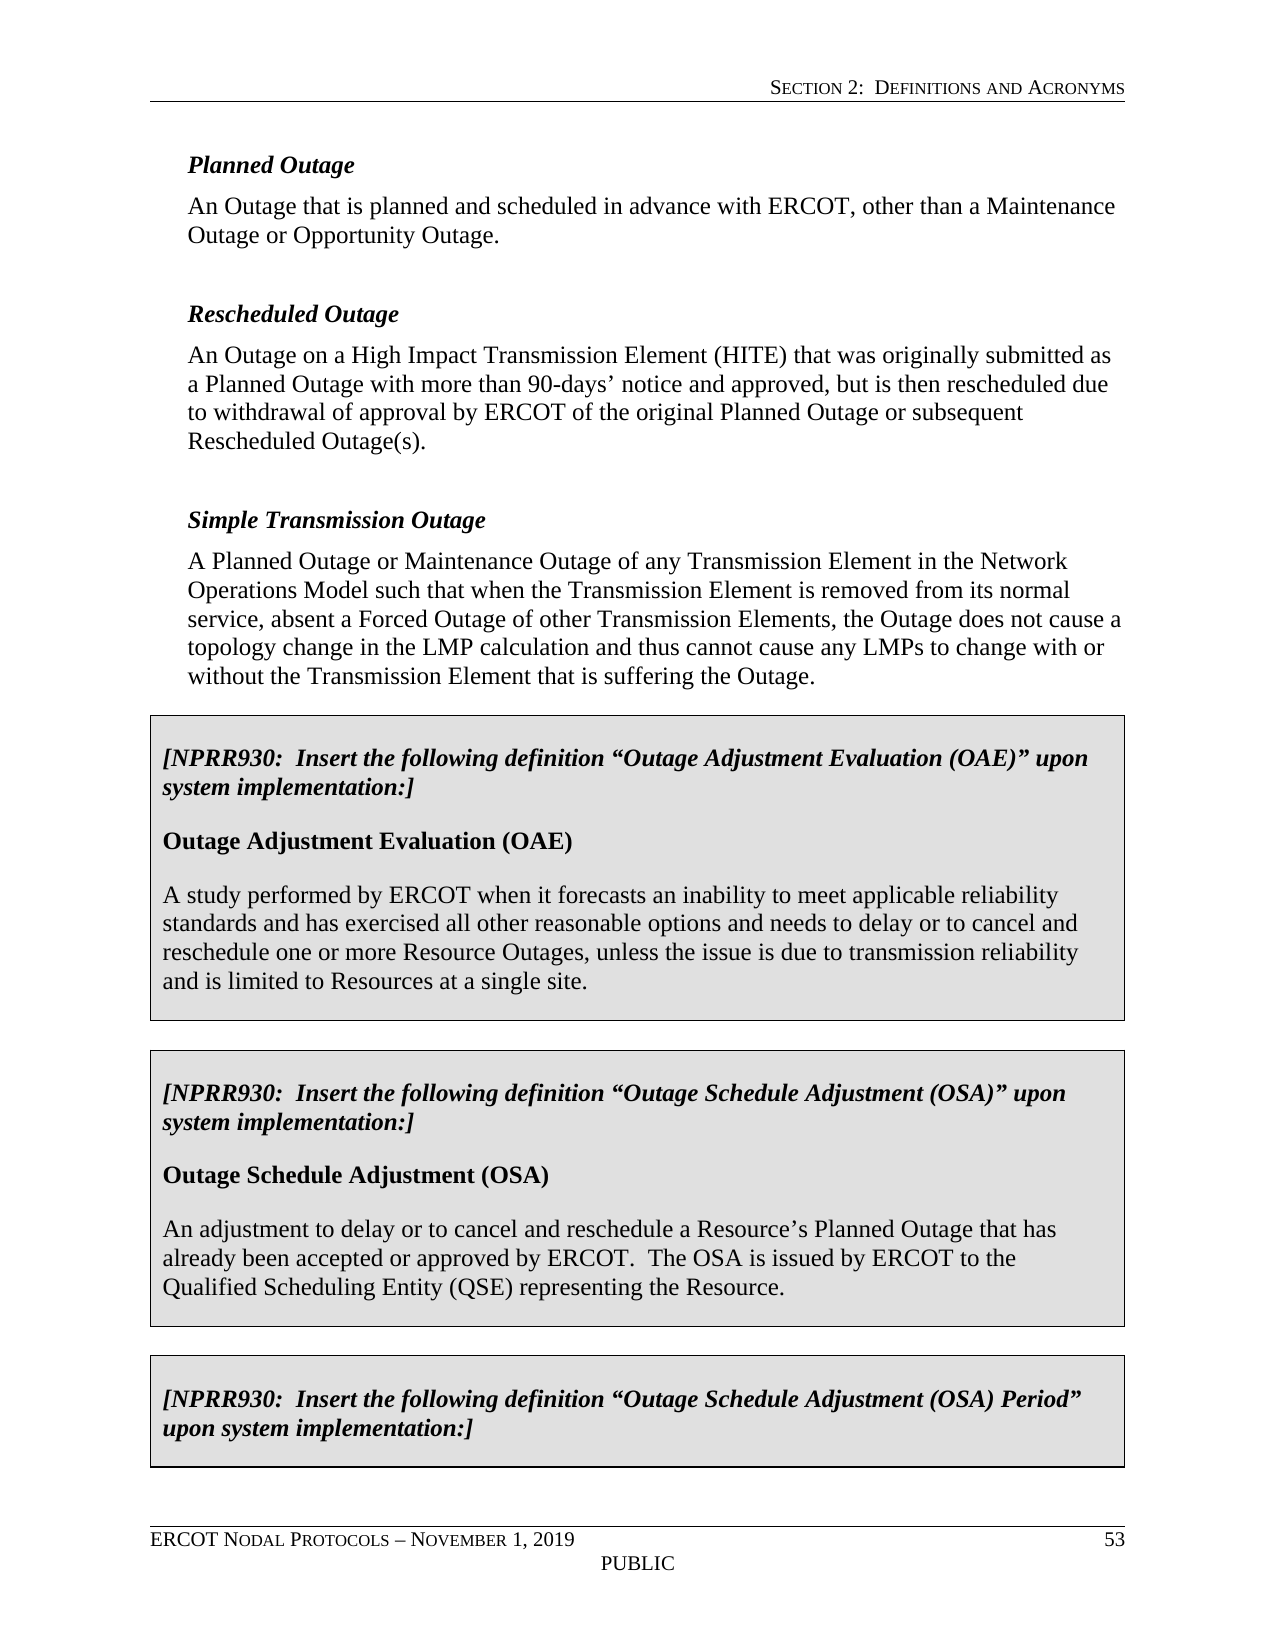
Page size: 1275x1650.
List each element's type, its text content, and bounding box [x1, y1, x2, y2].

text Planned Outage [187, 150, 1125, 179]
text Rescheduled Outage [187, 299, 1125, 327]
text A Planned Outage or Maintenance Outage of any Transmission Element in the Network Operations Model such that when the Transmission Element is removed from its normal service, absent a Forced Outage of other Transmission Elements, the Outage does not cause a topology change in the LMP calculation and thus cannot cause any LMPs to change with or without the Transmission Element that is suffering the Outage. [187, 546, 1125, 690]
text An Outage that is planned and scheduled in advance with ERCOT, other than a Maintenance Outage or Opportunity Outage. [187, 191, 1125, 249]
table_header [NPRR930: Insert the following definition “Outage Adjustment Evaluation (OAE)” upon system implementation:] Outage Adjustment Evaluation (OAE) A study performed by ERCOT when it forecasts an inability to meet applicable reliability standards and has exercised all other reasonable options and needs to delay or to cancel and reschedule one or more Resource Outages, unless the issue is due to transmission reliability and is limited to Resources at a single site. [151, 716, 1124, 1020]
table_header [151, 1356, 1124, 1466]
text Simple Transmission Outage [187, 505, 1125, 534]
text An Outage on a High Impact Transmission Element (HITE) that was originally submitted as a Planned Outage with more than 90-days’ notice and approved, but is then rescheduled due to withdrawal of approval by ERCOT of the original Planned Outage or subsequent Rescheduled Outage(s). [187, 340, 1125, 455]
table_header [NPRR930: Insert the following definition “Outage Schedule Adjustment (OSA)” upon system implementation:] Outage Schedule Adjustment (OSA) An adjustment to delay or to cancel and reschedule a Resource’s Planned Outage that has already been accepted or approved by ERCOT. The OSA is issued by ERCOT to the Qualified Scheduling Entity (QSE) representing the Resource. [151, 1051, 1124, 1326]
